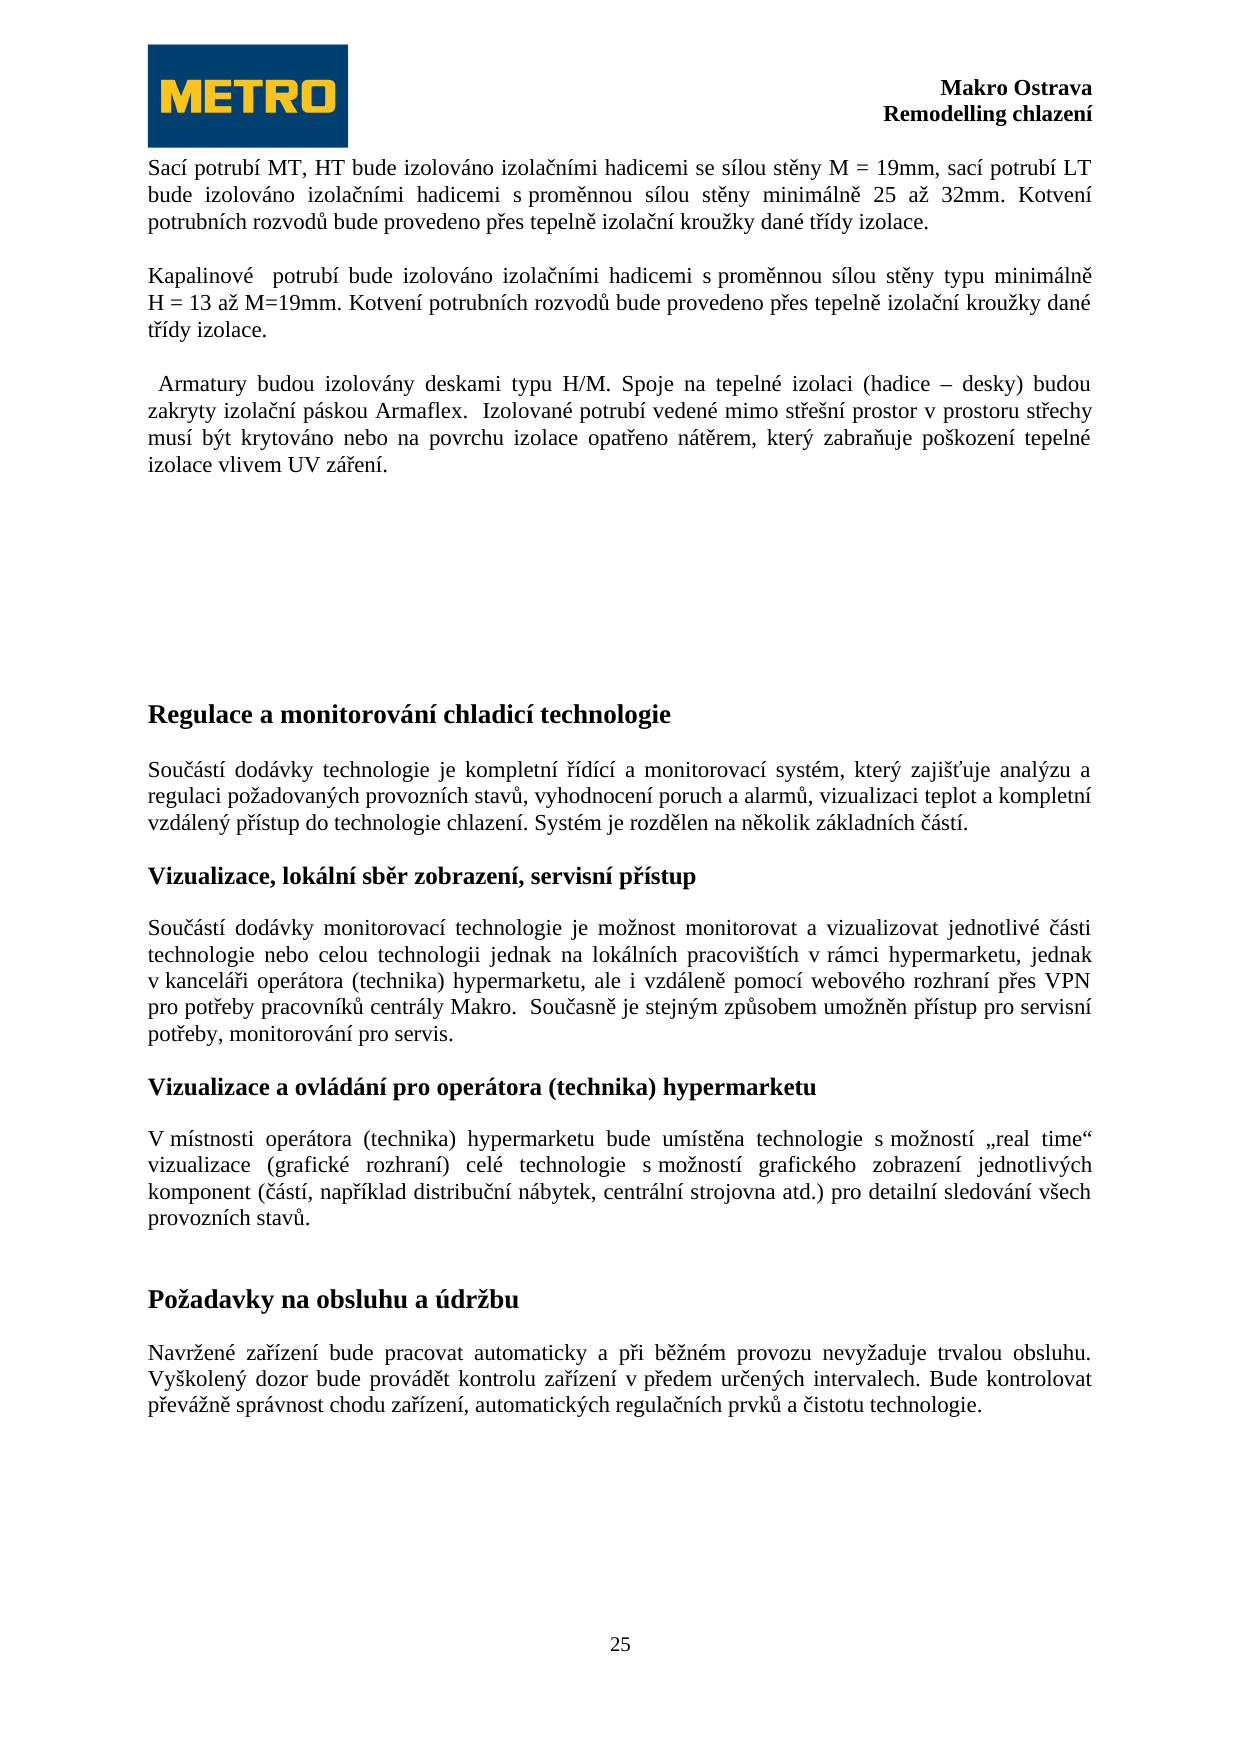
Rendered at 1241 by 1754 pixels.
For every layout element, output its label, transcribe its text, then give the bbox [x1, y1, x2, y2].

list Armatury budou izolovány deskami typu H/M. Spoje na tepelné izolaci (hadice – desky) budou zakryty izolační páskou Armaflex. Izolované potrubí vedené mimo střešní prostor v prostoru střechy musí být krytováno nebo na povrchu izolace opatřeno nátěrem, který zabraňuje poškození tepelné izolace vlivem UV záření. [148, 369, 1093, 478]
text V místnosti operátora (technika) hypermarketu bude umístěna technologie s možností „real time“ vizualizace (grafické rozhraní) celé technologie s možností grafického zobrazení jednotlivých komponent (částí, například distribuční nábytek, centrální strojovna atd.) pro detailní sledování všech provozních stavů. [148, 1125, 1093, 1231]
list Kapalinové potrubí bude izolováno izolačními hadicemi s proměnnou sílou stěny typu minimálně H = 13 až M=19mm. Kotvení potrubních rozvodů bude provedeno přes tepelně izolační kroužky dané třídy izolace. [148, 261, 1093, 342]
picture [147, 44, 349, 148]
text Součástí dodávky technologie je kompletní řídící a monitorovací systém, který zajišťuje analýzu a regulaci požadovaných provozních stavů, vyhodnocení poruch a alarmů, vizualizaci teplot a kompletní vzdálený přístup do technologie chlazení. Systém je rozdělen na několik základních částí. [148, 756, 1093, 835]
subtitle Požadavky na obsluhu a údržbu [148, 1283, 1093, 1314]
text Vizualizace a ovládání pro operátora (technika) hypermarketu [148, 1072, 1093, 1101]
text Vizualizace, lokální sběr zobrazení, servisní přístup [148, 861, 1093, 890]
subtitle Regulace a monitorování chladicí technologie [148, 698, 1093, 730]
text Navržené zařízení bude pracovat automaticky a při běžném provozu nevyžaduje trvalou obsluhu. Vyškolený dozor bude provádět kontrolu zařízení v předem určených intervalech. Bude kontrolovat převážně správnost chodu zařízení, automatických regulačních prvků a čistotu technologie. [148, 1338, 1093, 1418]
text Součástí dodávky monitorovací technologie je možnost monitorovat a vizualizovat jednotlivé části technologie nebo celou technologii jednak na lokálních pracovištích v rámci hypermarketu, jednak v kanceláři operátora (technika) hypermarketu, ale i vzdáleně pomocí webového rozhraní přes VPN pro potřeby pracovníků centrály Makro. Současně je stejným způsobem umožněn přístup pro servisní potřeby, monitorování pro servis. [148, 914, 1093, 1046]
list Sací potrubí MT, HT bude izolováno izolačními hadicemi se sílou stěny M = 19mm, sací potrubí LT bude izolováno izolačními hadicemi s proměnnou sílou stěny minimálně 25 až 32mm. Kotvení potrubních rozvodů bude provedeno přes tepelně izolační kroužky dané třídy izolace. [148, 153, 1093, 234]
